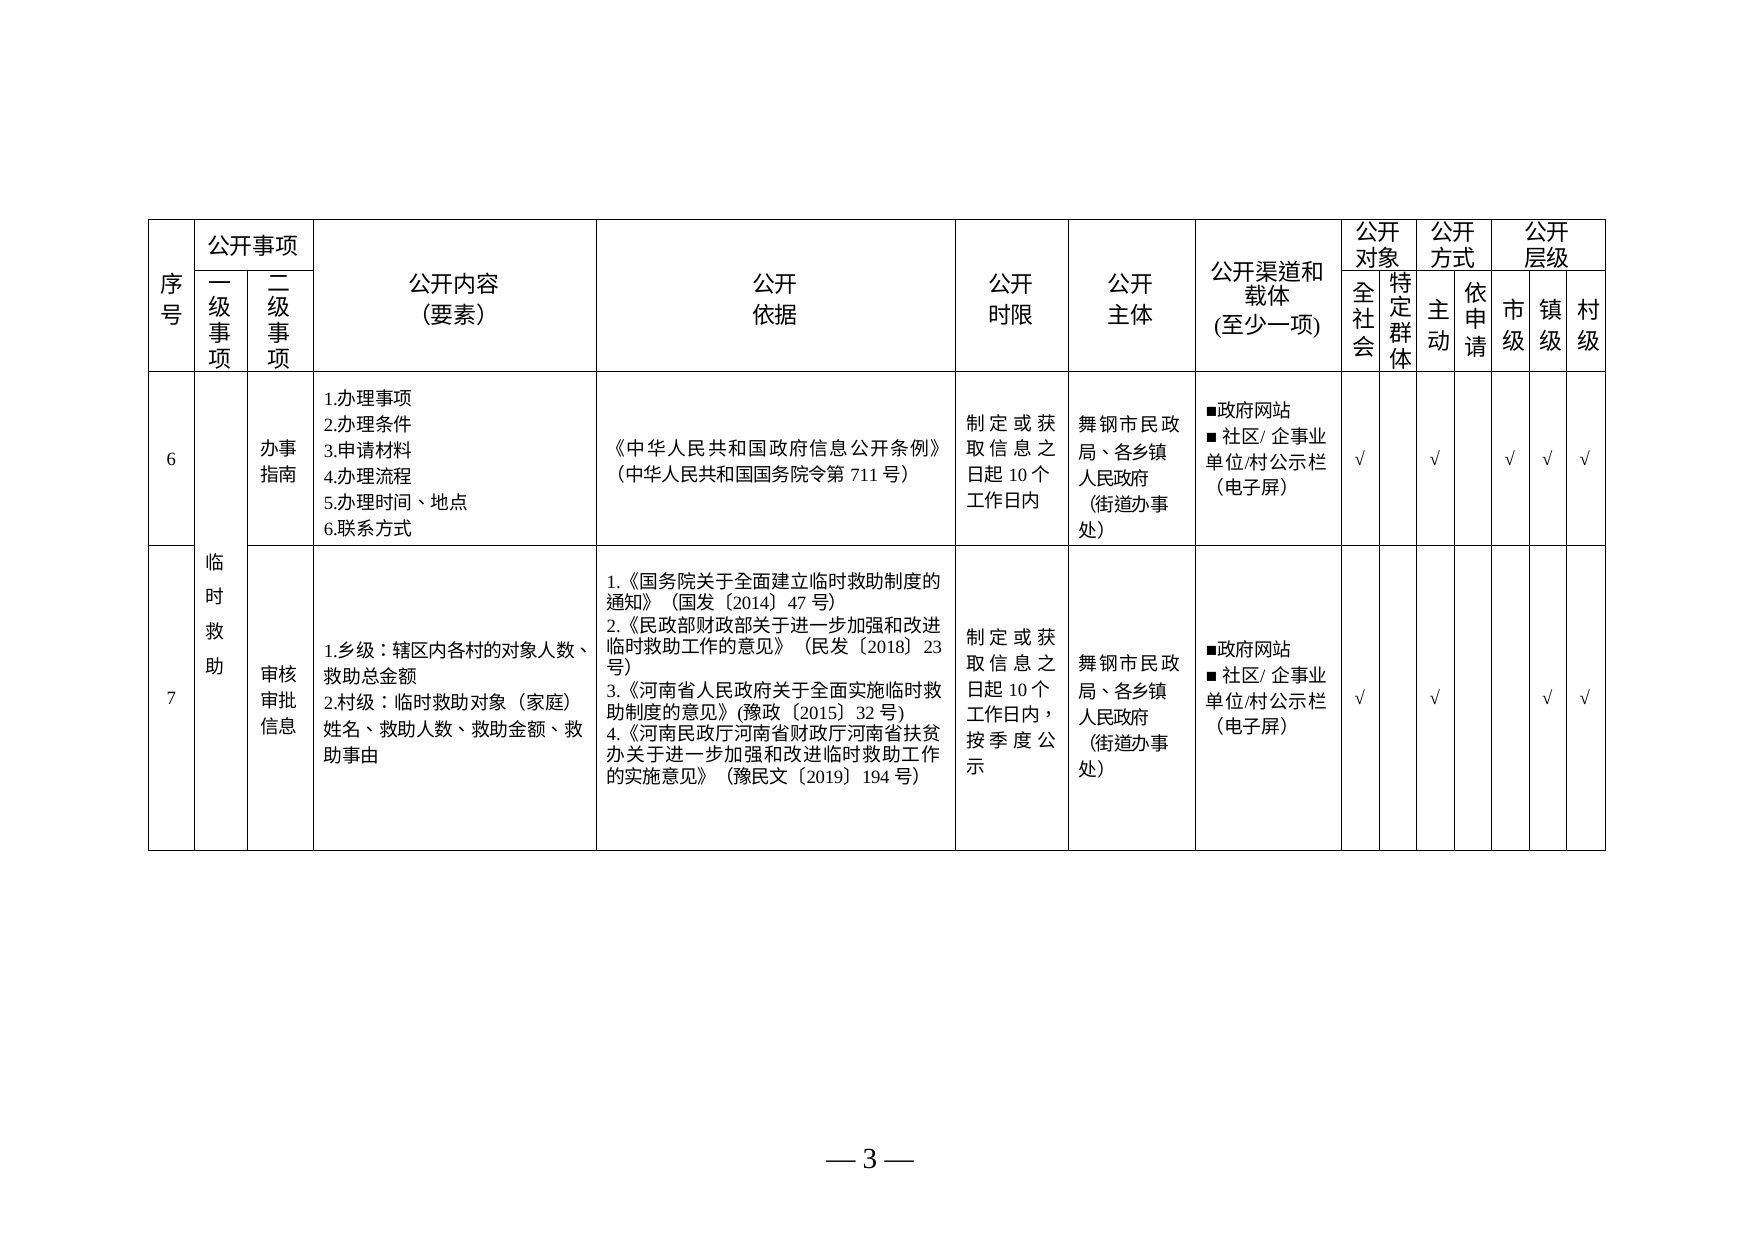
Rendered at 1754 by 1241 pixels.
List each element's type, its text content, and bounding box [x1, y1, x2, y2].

table_cell ■政府网站 ■ 社区/ 企事业单位/村公示栏（电子屏） [1196, 372, 1341, 545]
table_cell √ [1417, 546, 1454, 850]
table_cell 舞钢市民政局、各乡镇人民政府（街道办事处） [1069, 546, 1195, 850]
table_cell 市 级 [1492, 271, 1529, 371]
table_header 公开渠道和 载体 (至少一项) [1196, 220, 1341, 371]
table_cell 依申请 [1455, 271, 1491, 371]
table_cell √ [1342, 546, 1379, 850]
table_cell √ [1530, 372, 1566, 545]
table_cell √ [1417, 372, 1454, 545]
table_header 序 号 [149, 220, 194, 371]
table_cell √ [1567, 546, 1605, 850]
table_cell 1.办理事项 2.办理条件 3.申请材料 4.办理流程 5.办理时间、地点 6.联系方式 [314, 372, 596, 545]
table_header 公开内容 （要素） [314, 220, 596, 371]
table_cell 7 [149, 546, 194, 850]
table_header 公开 层级 [1492, 220, 1605, 270]
table_cell 《中华人民共和国政府信息公开条例》 （中华人民共和国国务院令第 711 号） [597, 372, 955, 545]
table_cell 制 定 或 获取 信 息 之日起 10 个工作日内，按 季 度 公示 [956, 546, 1068, 850]
table_header 公开 时限 [956, 220, 1068, 371]
text — 3 — [826, 1141, 1754, 1175]
table_cell [1455, 546, 1491, 850]
table_header 公开 依据 [597, 220, 955, 371]
table_cell [1380, 372, 1416, 545]
table_cell √ [1530, 546, 1566, 850]
table_cell 临时救助 [195, 372, 247, 850]
table_cell [1492, 546, 1529, 850]
table_header 公开 主体 [1069, 220, 1195, 371]
table_cell 1.《国务院关于全面建立临时救助制度的通知》（国发〔2014〕47 号） 2.《民政部财政部关于进一步加强和改进临时救助工作的意见》（民发〔2018〕23号） 3.《河南省人民政府关于全面实施临时救 助制度的意见》(豫政〔2015〕32 号) 4.《河南民政厅河南省财政厅河南省扶贫办关于进一步加强和改进临时救助工作的实施意见》（豫民文〔2019〕194 号） [597, 546, 955, 850]
table_cell 全社会 [1342, 271, 1379, 371]
table_cell 舞钢市民政局、各乡镇人民政府（街道办事处） [1069, 372, 1195, 545]
table_cell 一级事项 [195, 271, 247, 371]
table_cell ■政府网站 ■ 社区/ 企事业单位/村公示栏（电子屏） [1196, 546, 1341, 850]
table_cell 审核审批信息 [248, 546, 313, 850]
table_cell 主 动 [1417, 271, 1454, 371]
table_cell [1455, 372, 1491, 545]
table_cell √ [1567, 372, 1605, 545]
table_cell 特定群体 [1380, 271, 1416, 371]
table_cell 6 [149, 372, 194, 545]
table_cell 1.乡级：辖区内各村的对象人数、救助总金额 2.村级：临时救助对象（家庭）姓名、救助人数、救助金额、救助事由 [314, 546, 596, 850]
table_cell 二级事项 [248, 271, 313, 371]
table_cell √ [1342, 372, 1379, 545]
table_cell √ [1492, 372, 1529, 545]
table_header 公开事项 [195, 220, 313, 270]
table_cell 镇 级 [1530, 271, 1566, 371]
table_cell [1380, 546, 1416, 850]
table_header 公开 对象 [1342, 220, 1416, 270]
table_cell 制 定 或 获取 信 息 之日起 10 个工作日内 [956, 372, 1068, 545]
table_cell 办事 指南 [248, 372, 313, 545]
table_header 公开 方式 [1417, 220, 1491, 270]
table_cell 村 级 [1567, 271, 1605, 371]
